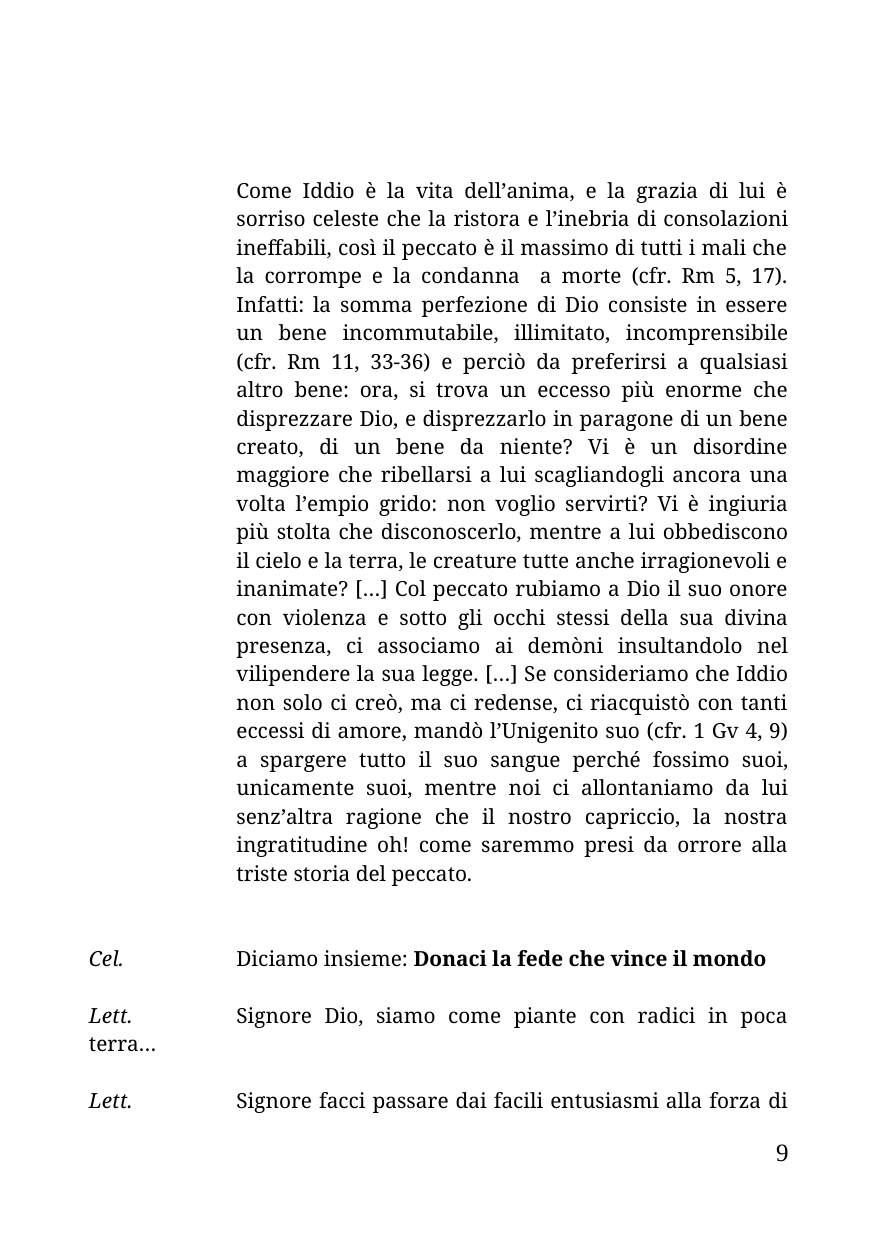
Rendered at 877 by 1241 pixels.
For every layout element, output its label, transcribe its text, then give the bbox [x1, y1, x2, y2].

text Cel. Diciamo insieme: Donaci la fede che vince il mondo [89, 944, 788, 972]
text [89, 1086, 788, 1114]
text Come Iddio è la vita dell’anima, e la grazia di lui è sorriso celeste che la ristora e l’inebria di consolazioni ineffabili, così il peccato è il massimo di tutti i mali che la corrompe e la condanna a morte (cfr. Rm 5, 17). Infatti: la somma perfezione di Dio consiste in essere un bene incommutabile, illimitato, incomprensibile (cfr. Rm 11, 33-36) e perciò da preferirsi a qualsiasi altro bene: ora, si trova un eccesso più enorme che disprezzare Dio, e disprezzarlo in paragone di un bene creato, di un bene da niente? Vi è un disordine maggiore che ribellarsi a lui scagliandogli ancora una volta l’empio grido: non voglio servirti? Vi è ingiuria più stolta che disconoscerlo, mentre a lui obbediscono il cielo e la terra, le creature tutte anche irragionevoli e inanimate? […] Col peccato rubiamo a Dio il suo onore con violenza e sotto gli occhi stessi della sua divina presenza, ci associamo ai demòni insultandolo nel vilipendere la sua legge. […] Se consideriamo che Iddio non solo ci creò, ma ci redense, ci riacquistò con tanti eccessi di amore, mandò l’Unigenito suo (cfr. 1 Gv 4, 9) a spargere tutto il suo sangue perché fossimo suoi, unicamente suoi, mentre noi ci allontaniamo da lui senz’altra ragione che il nostro capriccio, la nostra ingratitudine oh! come saremmo presi da orrore alla triste storia del peccato. [236, 176, 788, 887]
text Lett. Signore Dio, siamo come piante con radici in poca terra… [89, 1001, 788, 1058]
